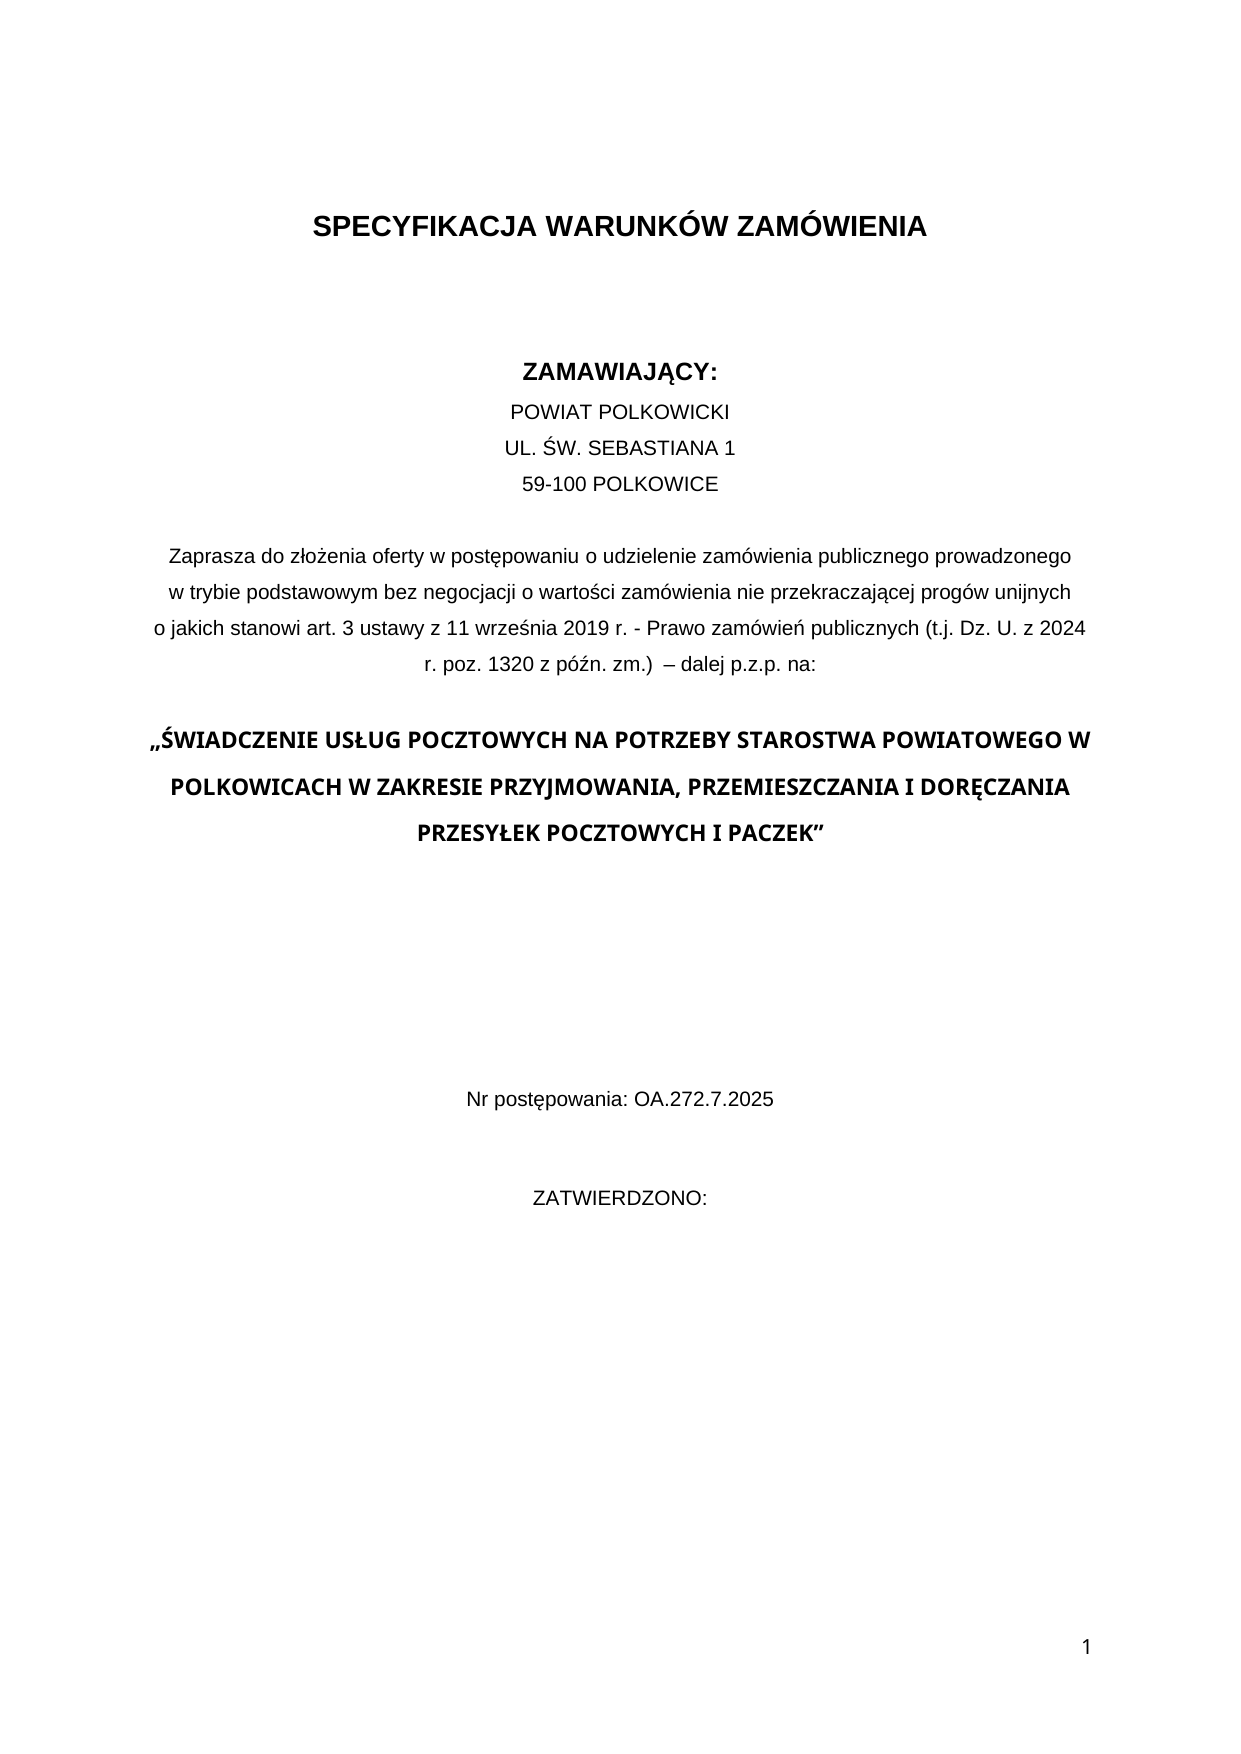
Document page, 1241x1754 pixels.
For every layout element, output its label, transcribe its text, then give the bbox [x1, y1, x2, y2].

text specyfikacja warunków zamówienia [148, 209, 1092, 243]
text Nr postępowania: OA.272.7.2025 [148, 1087, 1092, 1111]
text Powiat Polkowicki [148, 400, 1092, 424]
text „ŚWIADCZENIE USŁUG POCZTOWYCH NA POTRZEBY STAROSTWA POWIATOWEGO W POLKOWICACH W ZAKRESIE PRZYJMOWANIA, PRZEMIESZCZANIA I DORĘCZANIA PRZESYŁEK POCZTOWYCH I PACZEK” [148, 724, 1092, 849]
text 59-100 Polkowice [148, 472, 1092, 496]
text w trybie podstawowym bez negocjacji o wartości zamówienia nie przekraczającej progów unijnych [148, 580, 1092, 604]
text ul. św. Sebastiana 1 [148, 436, 1092, 460]
text zAMAWIAJĄCY: [148, 357, 1092, 386]
text Zatwierdzono: [148, 1186, 1092, 1209]
text o jakich stanowi art. 3 ustawy z 11 września 2019 r. - Prawo zamówień publicznych (t.j. Dz. U. z 2024 r. poz. 1320 z późn. zm.) – dalej p.z.p. na: [148, 616, 1092, 676]
text Zaprasza do złożenia oferty w postępowaniu o udzielenie zamówienia publicznego prowadzonego [148, 544, 1092, 568]
